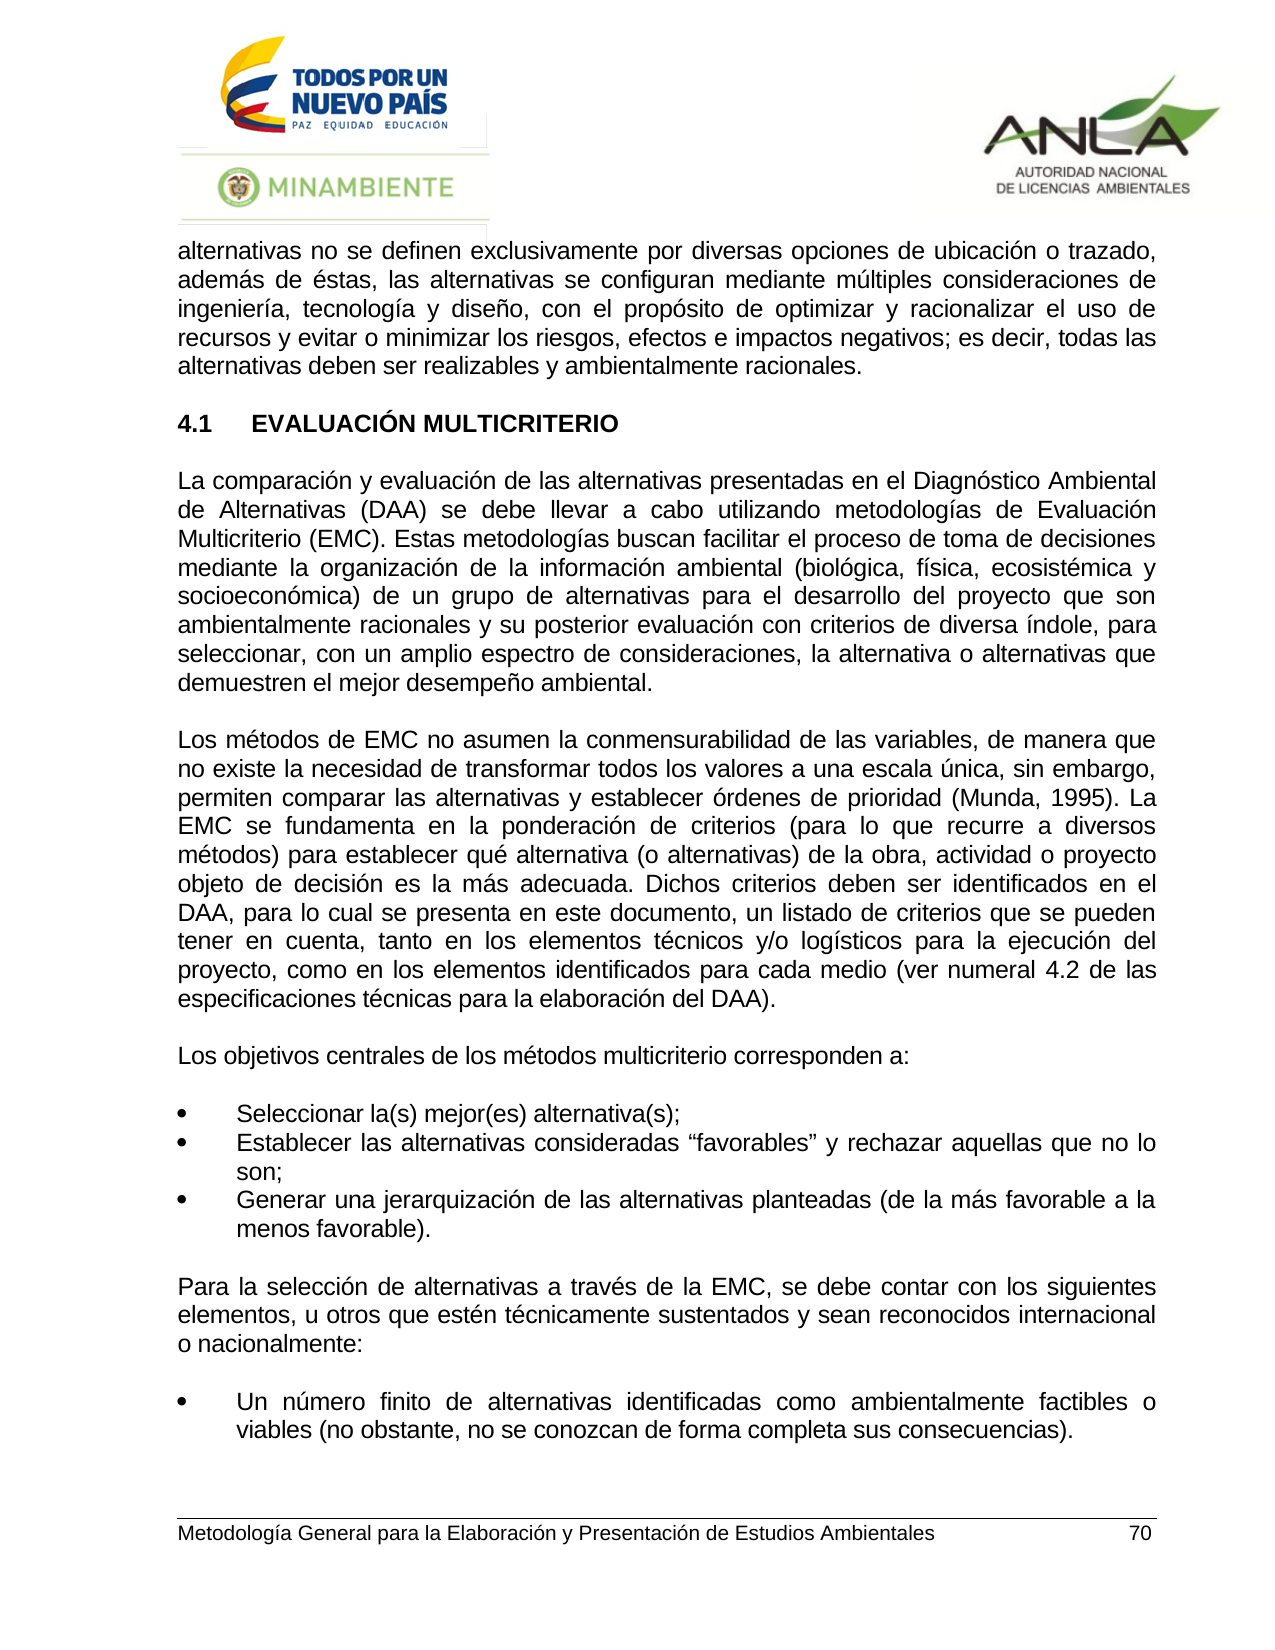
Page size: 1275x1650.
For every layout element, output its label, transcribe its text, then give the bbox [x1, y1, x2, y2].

list Los objetivos centrales de los métodos multicriterio corresponden a: [177, 1041, 1157, 1070]
list Para la selección de alternativas a través de la EMC, se debe contar con los siguientes elementos, u otros que estén técnicamente sustentados y sean reconocidos internacional o nacionalmente: [177, 1272, 1157, 1358]
picture [915, 61, 1275, 216]
list La comparación y evaluación de las alternativas presentadas en el Diagnóstico Ambiental de Alternativas (DAA) se debe llevar a cabo utilizando metodologías de Evaluación Multicriterio (EMC). Estas metodologías buscan facilitar el proceso de toma de decisiones mediante la organización de la información ambiental (biológica, física, ecosistémica y socioeconómica) de un grupo de alternativas para el desarrollo del proyecto que son ambientalmente racionales y su posterior evaluación con criterios de diversa índole, para seleccionar, con un amplio espectro de consideraciones, la alternativa o alternativas que demuestren el mejor desempeño ambiental. [177, 466, 1157, 696]
list Un número finito de alternativas identificadas como ambientalmente factibles o viables (no obstante, no se conozcan de forma completa sus consecuencias). [177, 1387, 1157, 1444]
list Establecer las alternativas consideradas “favorables” y rechazar aquellas que no lo son; [177, 1128, 1157, 1185]
picture [178, 26, 493, 236]
list Seleccionar la(s) mejor(es) alternativa(s); [177, 1099, 1157, 1128]
list Generar una jerarquización de las alternativas planteadas (de la más favorable a la menos favorable). [177, 1185, 1157, 1243]
list Los métodos de EMC no asumen la conmensurabilidad de las variables, de manera que no existe la necesidad de transformar todos los valores a una escala única, sin embargo, permiten comparar las alternativas y establecer órdenes de prioridad (Munda, 1995). La EMC se fundamenta en la ponderación de criterios (para lo que recurre a diversos métodos) para establecer qué alternativa (o alternativas) de la obra, actividad o proyecto objeto de decisión es la más adecuada. Dichos criterios deben ser identificados en el DAA, para lo cual se presenta en este documento, un listado de criterios que se pueden tener en cuenta, tanto en los elementos técnicos y/o logísticos para la ejecución del proyecto, como en los elementos identificados para cada medio (ver numeral 4.2 de las especificaciones técnicas para la elaboración del DAA). [177, 725, 1157, 1012]
subtitle EVALUACIÓN MULTICRITERIO [177, 409, 1157, 437]
